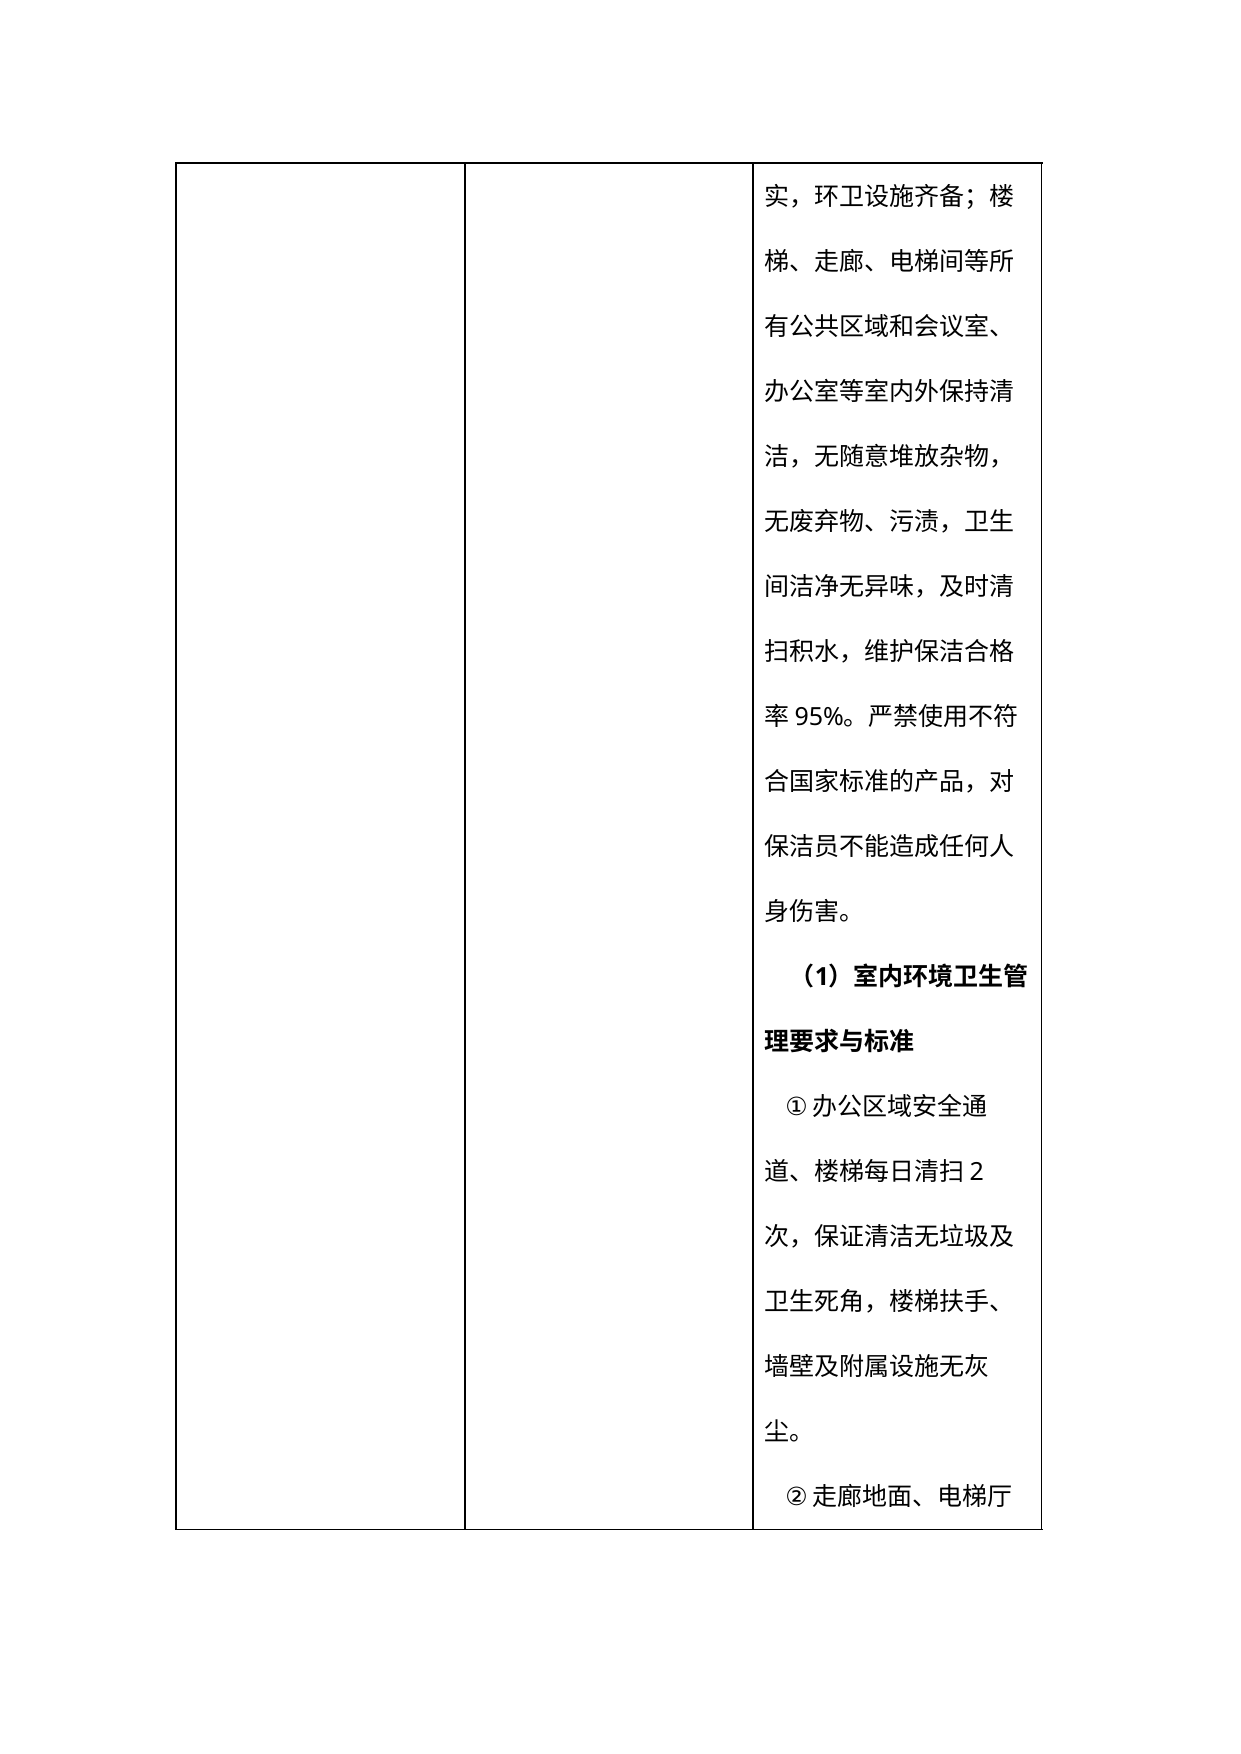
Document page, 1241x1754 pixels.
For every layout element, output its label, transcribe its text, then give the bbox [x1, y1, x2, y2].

table_cell 3 [177, 164, 464, 1528]
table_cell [754, 164, 1041, 1528]
table_cell [466, 164, 752, 1528]
